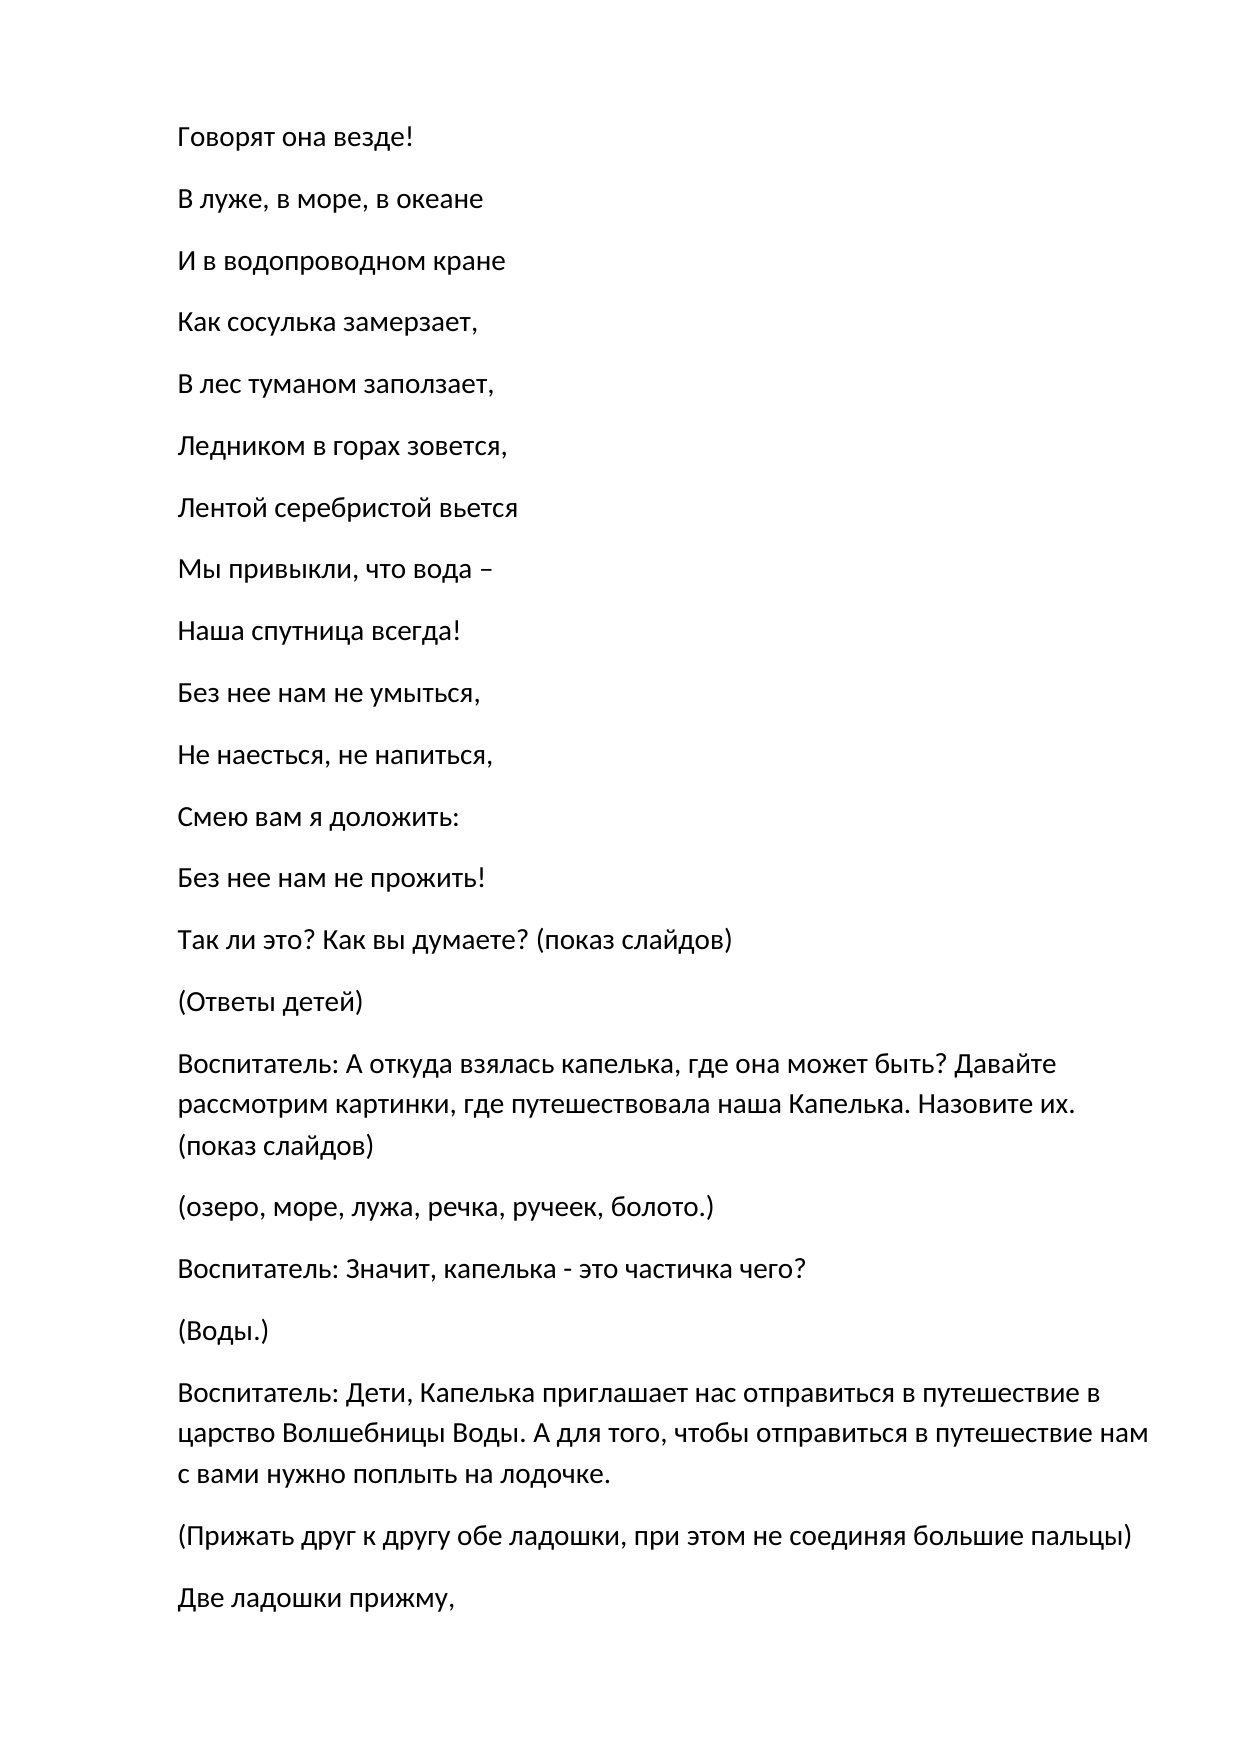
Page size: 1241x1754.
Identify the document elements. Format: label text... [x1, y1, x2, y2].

text Без нее нам не умыться, [177, 674, 1152, 710]
text Смею вам я доложить: [177, 798, 1152, 833]
text В лес туманом заползает, [177, 365, 1152, 401]
text Воспитатель: Дети, Капелька приглашает нас отправиться в путешествие в царство Волшебницы Воды. А для того, чтобы отправиться в путешествие нам с вами нужно поплыть на лодочке. [177, 1374, 1152, 1491]
text (озеро, море, лужа, речка, ручеек, болото.) [177, 1188, 1152, 1224]
text Как сосулька замерзает, [177, 303, 1152, 339]
text Две ладошки прижму, [177, 1579, 1152, 1615]
text Без нее нам не прожить! [177, 859, 1152, 895]
text Воспитатель: Значит, капелька - это частичка чего? [177, 1250, 1152, 1286]
text Мы привыкли, что вода – [177, 551, 1152, 586]
text Наша спутница всегда! [177, 612, 1152, 648]
text Лентой серебристой вьется [177, 489, 1152, 524]
text (Воды.) [177, 1312, 1152, 1347]
text Говорят она везде! [177, 118, 1152, 154]
text Не наесться, не напиться, [177, 736, 1152, 771]
text (Ответы детей) [177, 983, 1152, 1018]
text И в водопроводном кране [177, 242, 1152, 277]
text Воспитатель: А откуда взялась капелька, где она может быть? Давайте рассмотрим картинки, где путешествовала наша Капелька. Назовите их. (показ слайдов) [177, 1045, 1152, 1162]
text (Прижать друг к другу обе ладошки, при этом не соединяя большие пальцы) [177, 1517, 1152, 1553]
text Ледником в горах зовется, [177, 427, 1152, 463]
text Так ли это? Как вы думаете? (показ слайдов) [177, 921, 1152, 957]
text В луже, в море, в океане [177, 180, 1152, 216]
